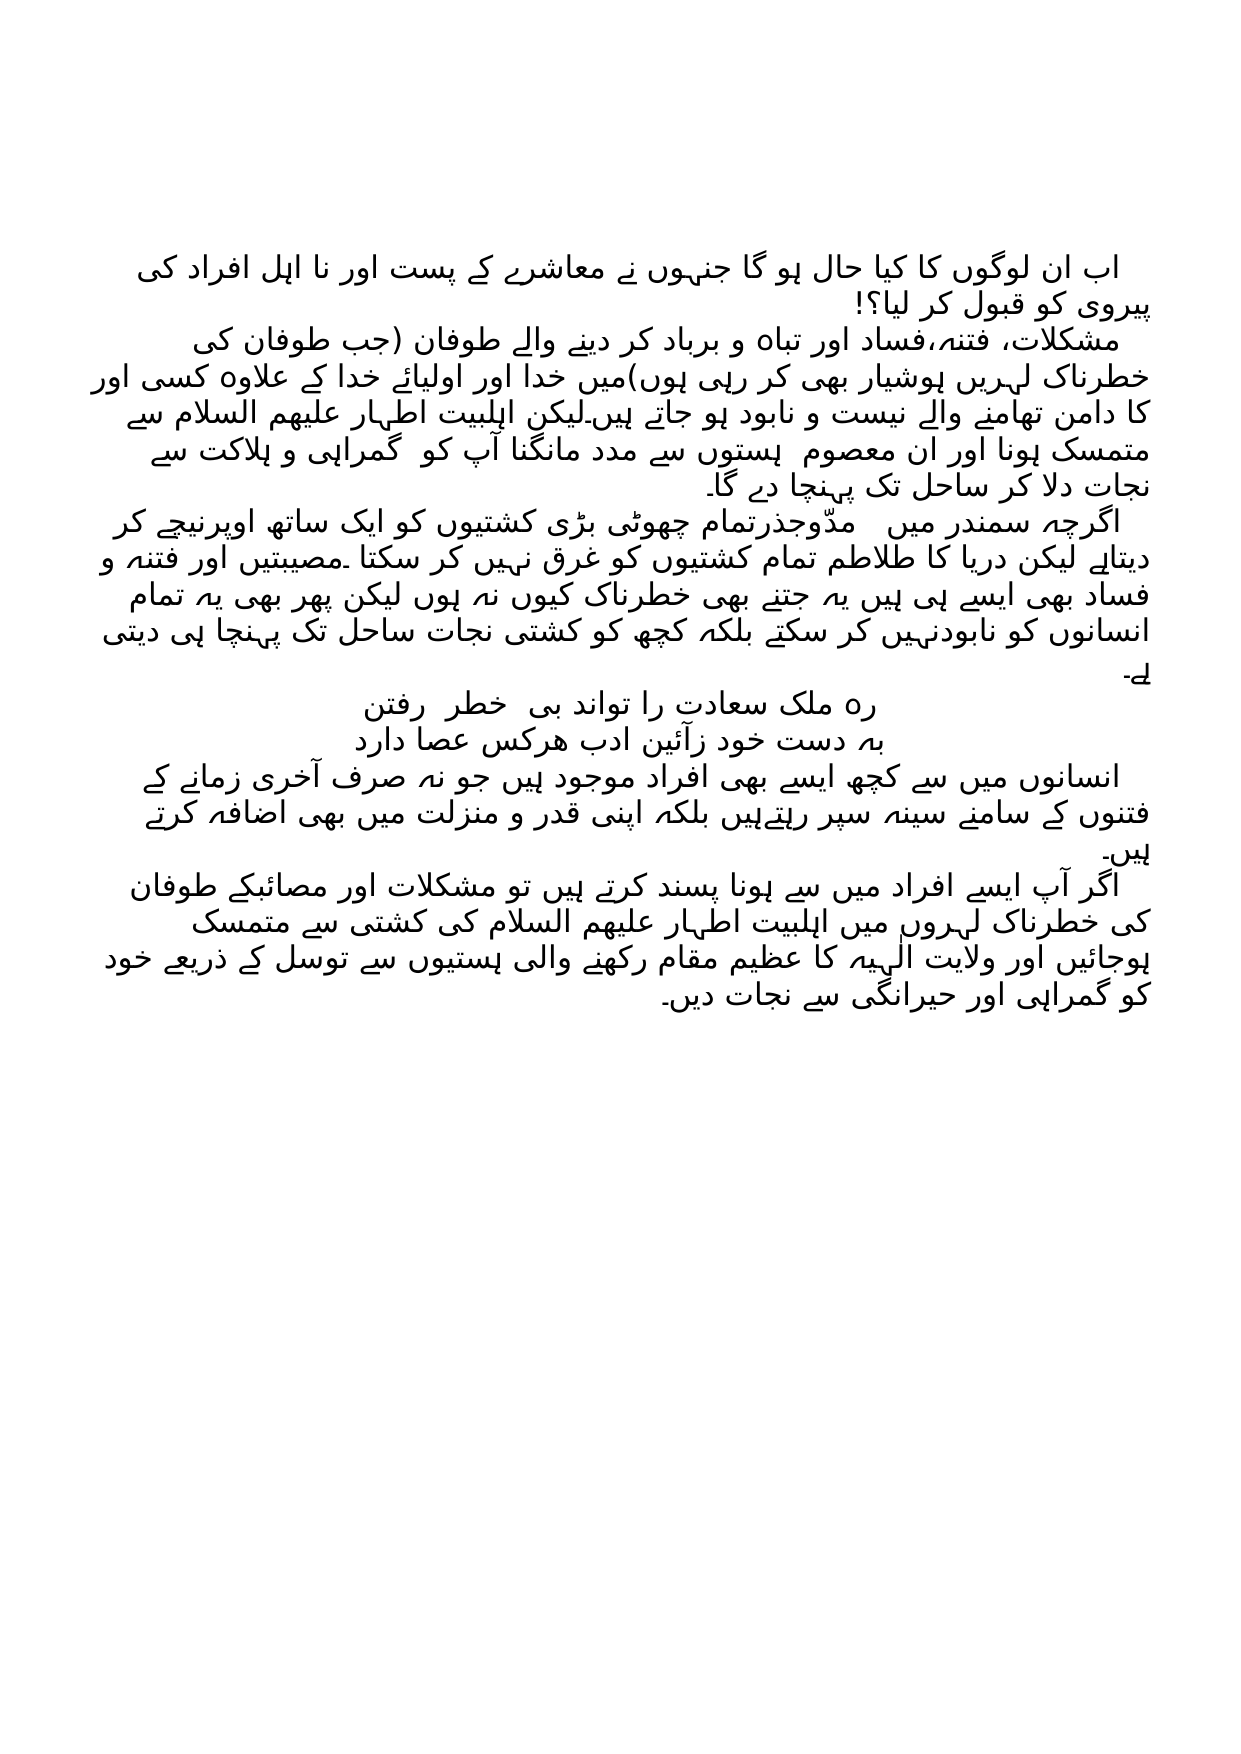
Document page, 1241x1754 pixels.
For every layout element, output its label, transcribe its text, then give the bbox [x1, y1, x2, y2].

text بہ دست خود زآئین ادب ھرکس عصا دارد [89, 722, 1152, 758]
text انسانوں میں سے کچھ ایسے بھی افراد موجود ہیں جو نہ صرف آخری زمانے کے فتنوں کے سامنے سینہ سپر رہتےہیں بلکہ اپنی قدر و منزلت میں بھی اضافہ کرتے ہیں۔ [89, 758, 1152, 867]
text اگر آپ ایسے افراد میں سے ہونا پسند کرتے ہیں تو مشکلات اور مصائبکے طوفان کی خطرناک لہروں میں اہلبیت اطہار علیھم السلام کی کشتی سے متمسک ہوجائیں اور ولایت الٰہیہ کا عظیم مقام رکھنے والی ہستیوں سے توسل کے ذریعے خود کو گمراہی اور حیرانگی سے نجات دیں۔ [89, 867, 1152, 1012]
text اگرچہ سمندر میں مدّوجذرتمام چھوٹی بڑی کشتیوں کو ایک ساتھ اوپرنیچے کر دیتاہے لیکن دریا کا طلاطم تمام کشتیوں کو غرق نہیں کر سکتا ۔مصیبتیں اور فتنہ و فساد بھی ایسے ہی ہیں یہ جتنے بھی خطرناک کیوں نہ ہوں لیکن پھر بھی یہ تمام انسانوں کو نابودنہیں کر سکتے بلکہ کچھ کو کشتی نجات ساحل تک پہنچا ہی دیتی ہے۔ [89, 503, 1152, 685]
text رہ ملک سعادت را تواند بی خطر رفتن [89, 685, 1152, 722]
text مشکلات، فتنہ،فساد اور تباہ و برباد کر دینے والے طوفان (جب طوفان کی خطرناک لہریں ہوشیار بھی کر رہی ہوں)میں خدا اور اولیائے خدا کے علاوہ کسی اور کا دامن تھامنے والے نیست و نابود ہو جاتے ہیں۔لیکن اہلبیت اطہار علیھم السلام سے متمسک ہونا اور ان معصوم ہستوں سے مدد مانگنا آپ کو گمراہی و ہلاکت سے نجات دلا کر ساحل تک پہنچا دے گا۔ [89, 322, 1152, 503]
text اب ان لوگوں کا کیا حال ہو گا جنہوں نے معاشرے کے پست اور نا اہل افراد کی پیروی کو قبول کر لیا؟! [89, 249, 1152, 322]
